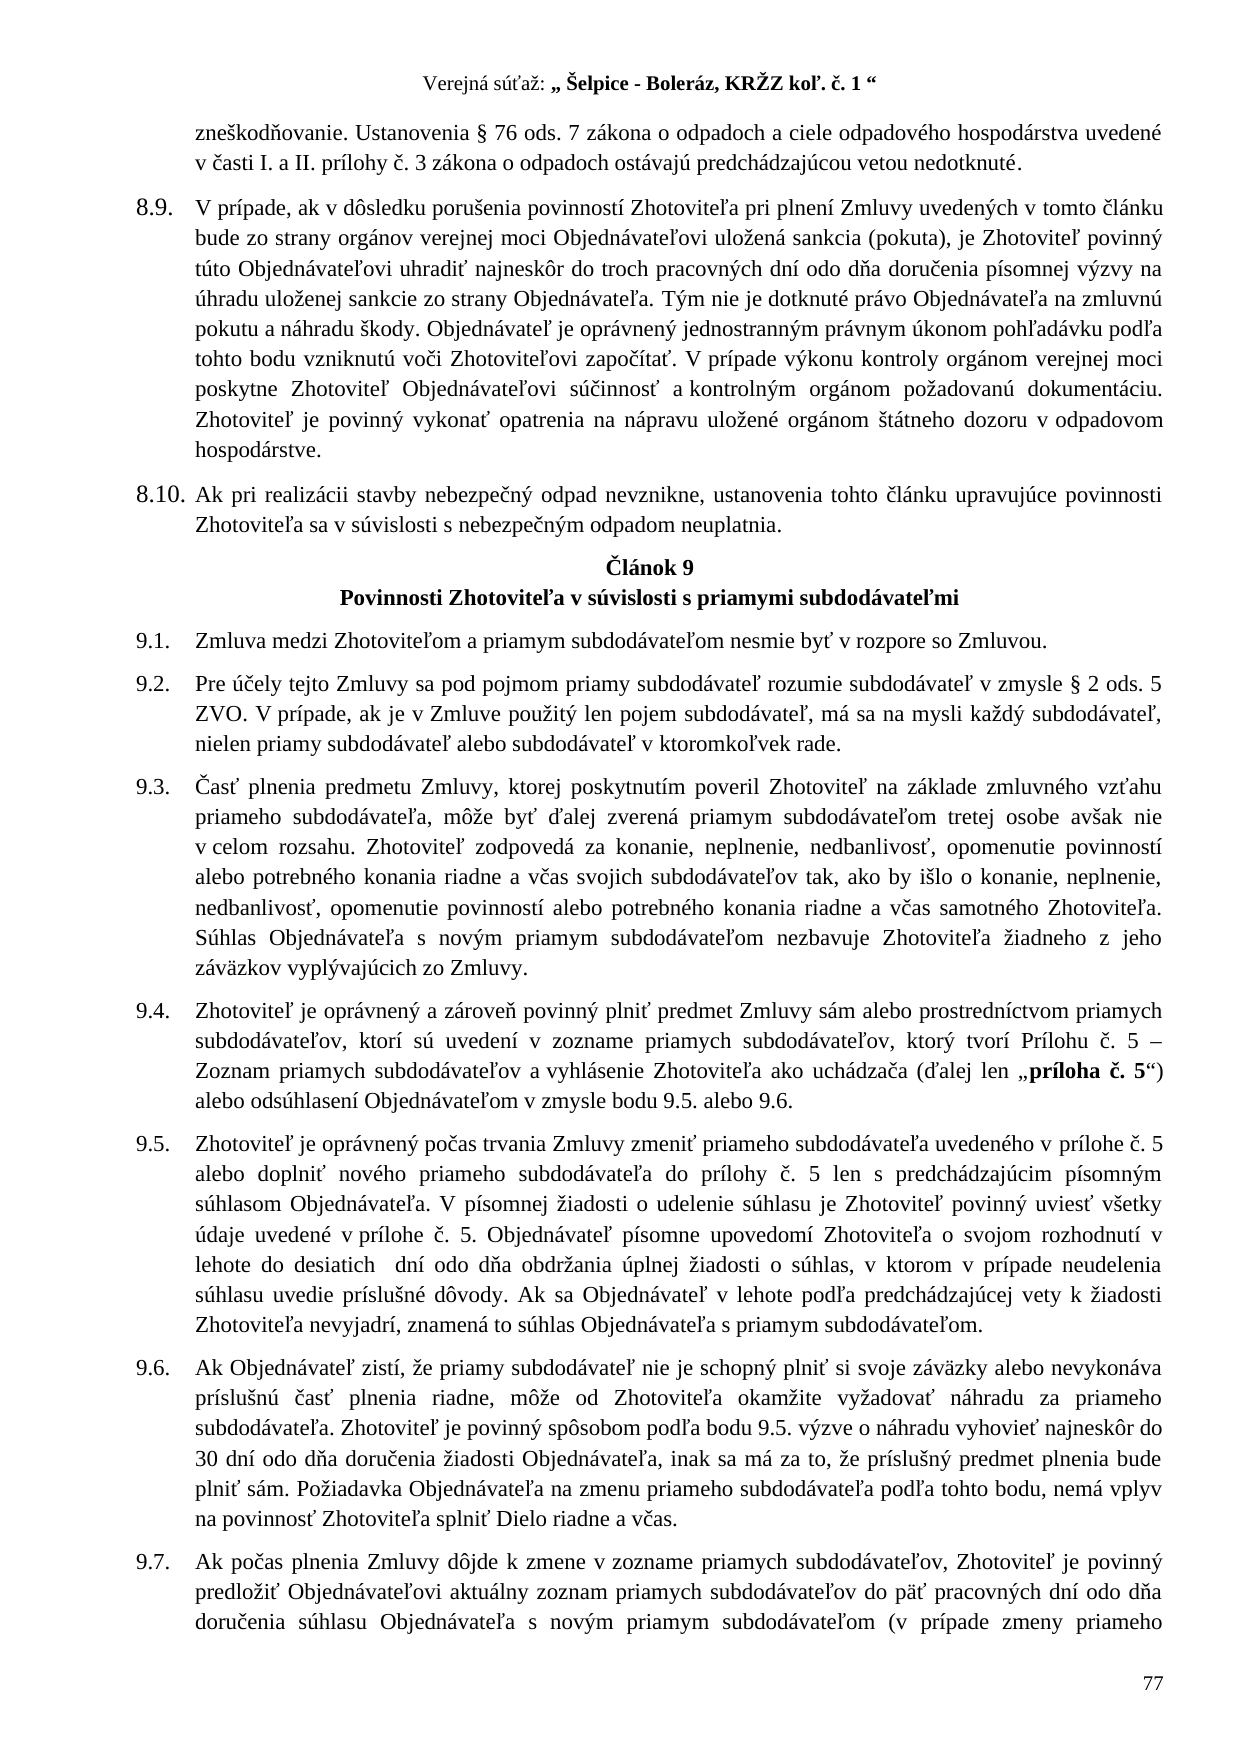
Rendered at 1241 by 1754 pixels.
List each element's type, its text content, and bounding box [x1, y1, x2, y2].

list Ak pri realizácii stavby nebezpečný odpad nevznikne, ustanovenia tohto článku upravujúce povinnosti Zhotoviteľa sa v súvislosti s nebezpečným odpadom neuplatnia. [136, 479, 1163, 538]
text Článok 9 [136, 554, 1163, 580]
text Povinnosti Zhotoviteľa v súvislosti s priamymi subdodávateľmi [136, 584, 1163, 611]
list V prípade, ak v dôsledku porušenia povinností Zhotoviteľa pri plnení Zmluvy uvedených v tomto článku bude zo strany orgánov verejnej moci Objednávateľovi uložená sankcia (pokuta), je Zhotoviteľ povinný túto Objednávateľovi uhradiť najneskôr do troch pracovných dní odo dňa doručenia písomnej výzvy na úhradu uloženej sankcie zo strany Objednávateľa. Tým nie je dotknuté právo Objednávateľa na zmluvnú pokutu a náhradu škody. Objednávateľ je oprávnený jednostranným právnym úkonom pohľadávku podľa tohto bodu vzniknutú voči Zhotoviteľovi započítať. V prípade výkonu kontroly orgánom verejnej moci poskytne Zhotoviteľ Objednávateľovi súčinnosť a kontrolným orgánom požadovanú dokumentáciu. Zhotoviteľ je povinný vykonať opatrenia na nápravu uložené orgánom štátneho dozoru v odpadovom hospodárstve. [136, 192, 1163, 462]
list Ak Objednávateľ zistí, že priamy subdodávateľ nie je schopný plniť si svoje záväzky alebo nevykonáva príslušnú časť plnenia riadne, môže od Zhotoviteľa okamžite vyžadovať náhradu za priameho subdodávateľa. Zhotoviteľ je povinný spôsobom podľa bodu 9.5. výzve o náhradu vyhovieť najneskôr do 30 dní odo dňa doručenia žiadosti Objednávateľa, inak sa má za to, že príslušný predmet plnenia bude plniť sám. Požiadavka Objednávateľa na zmenu priameho subdodávateľa podľa tohto bodu, nemá vplyv na povinnosť Zhotoviteľa splniť Dielo riadne a včas. [136, 1354, 1163, 1531]
list Zhotoviteľ je oprávnený počas trvania Zmluvy zmeniť priameho subdodávateľa uvedeného v prílohe č. 5 alebo doplniť nového priameho subdodávateľa do prílohy č. 5 len s predchádzajúcim písomným súhlasom Objednávateľa. V písomnej žiadosti o udelenie súhlasu je Zhotoviteľ povinný uviesť všetky údaje uvedené v prílohe č. 5. Objednávateľ písomne upovedomí Zhotoviteľa o svojom rozhodnutí v lehote do desiatich dní odo dňa obdržania úplnej žiadosti o súhlas, v ktorom v prípade neudelenia súhlasu uvedie príslušné dôvody. Ak sa Objednávateľ v lehote podľa predchádzajúcej vety k žiadosti Zhotoviteľa nevyjadrí, znamená to súhlas Objednávateľa s priamym subdodávateľom. [136, 1130, 1163, 1338]
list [136, 119, 1163, 176]
list Zhotoviteľ je oprávnený a zároveň povinný plniť predmet Zmluvy sám alebo prostredníctvom priamych subdodávateľov, ktorí sú uvedení v zozname priamych subdodávateľov, ktorý tvorí Prílohu č. 5 – Zoznam priamych subdodávateľov a vyhlásenie Zhotoviteľa ako uchádzača (ďalej len „príloha č. 5“) alebo odsúhlasení Objednávateľom v zmysle bodu 9.5. alebo 9.6. [136, 997, 1163, 1114]
list Pre účely tejto Zmluvy sa pod pojmom priamy subdodávateľ rozumie subdodávateľ v zmysle § 2 ods. 5 ZVO. V prípade, ak je v Zmluve použitý len pojem subdodávateľ, má sa na mysli každý subdodávateľ, nielen priamy subdodávateľ alebo subdodávateľ v ktoromkoľvek rade. [136, 669, 1163, 756]
list Zmluva medzi Zhotoviteľom a priamym subdodávateľom nesmie byť v rozpore so Zmluvou. [136, 627, 1163, 653]
list Časť plnenia predmetu Zmluvy, ktorej poskytnutím poveril Zhotoviteľ na základe zmluvného vzťahu priameho subdodávateľa, môže byť ďalej zverená priamym subdodávateľom tretej osobe avšak nie v celom rozsahu. Zhotoviteľ zodpovedá za konanie, neplnenie, nedbanlivosť, opomenutie povinností alebo potrebného konania riadne a včas svojich subdodávateľov tak, ako by išlo o konanie, neplnenie, nedbanlivosť, opomenutie povinností alebo potrebného konania riadne a včas samotného Zhotoviteľa. Súhlas Objednávateľa s novým priamym subdodávateľom nezbavuje Zhotoviteľa žiadneho z jeho záväzkov vyplývajúcich zo Zmluvy. [136, 773, 1163, 980]
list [136, 1548, 1163, 1634]
